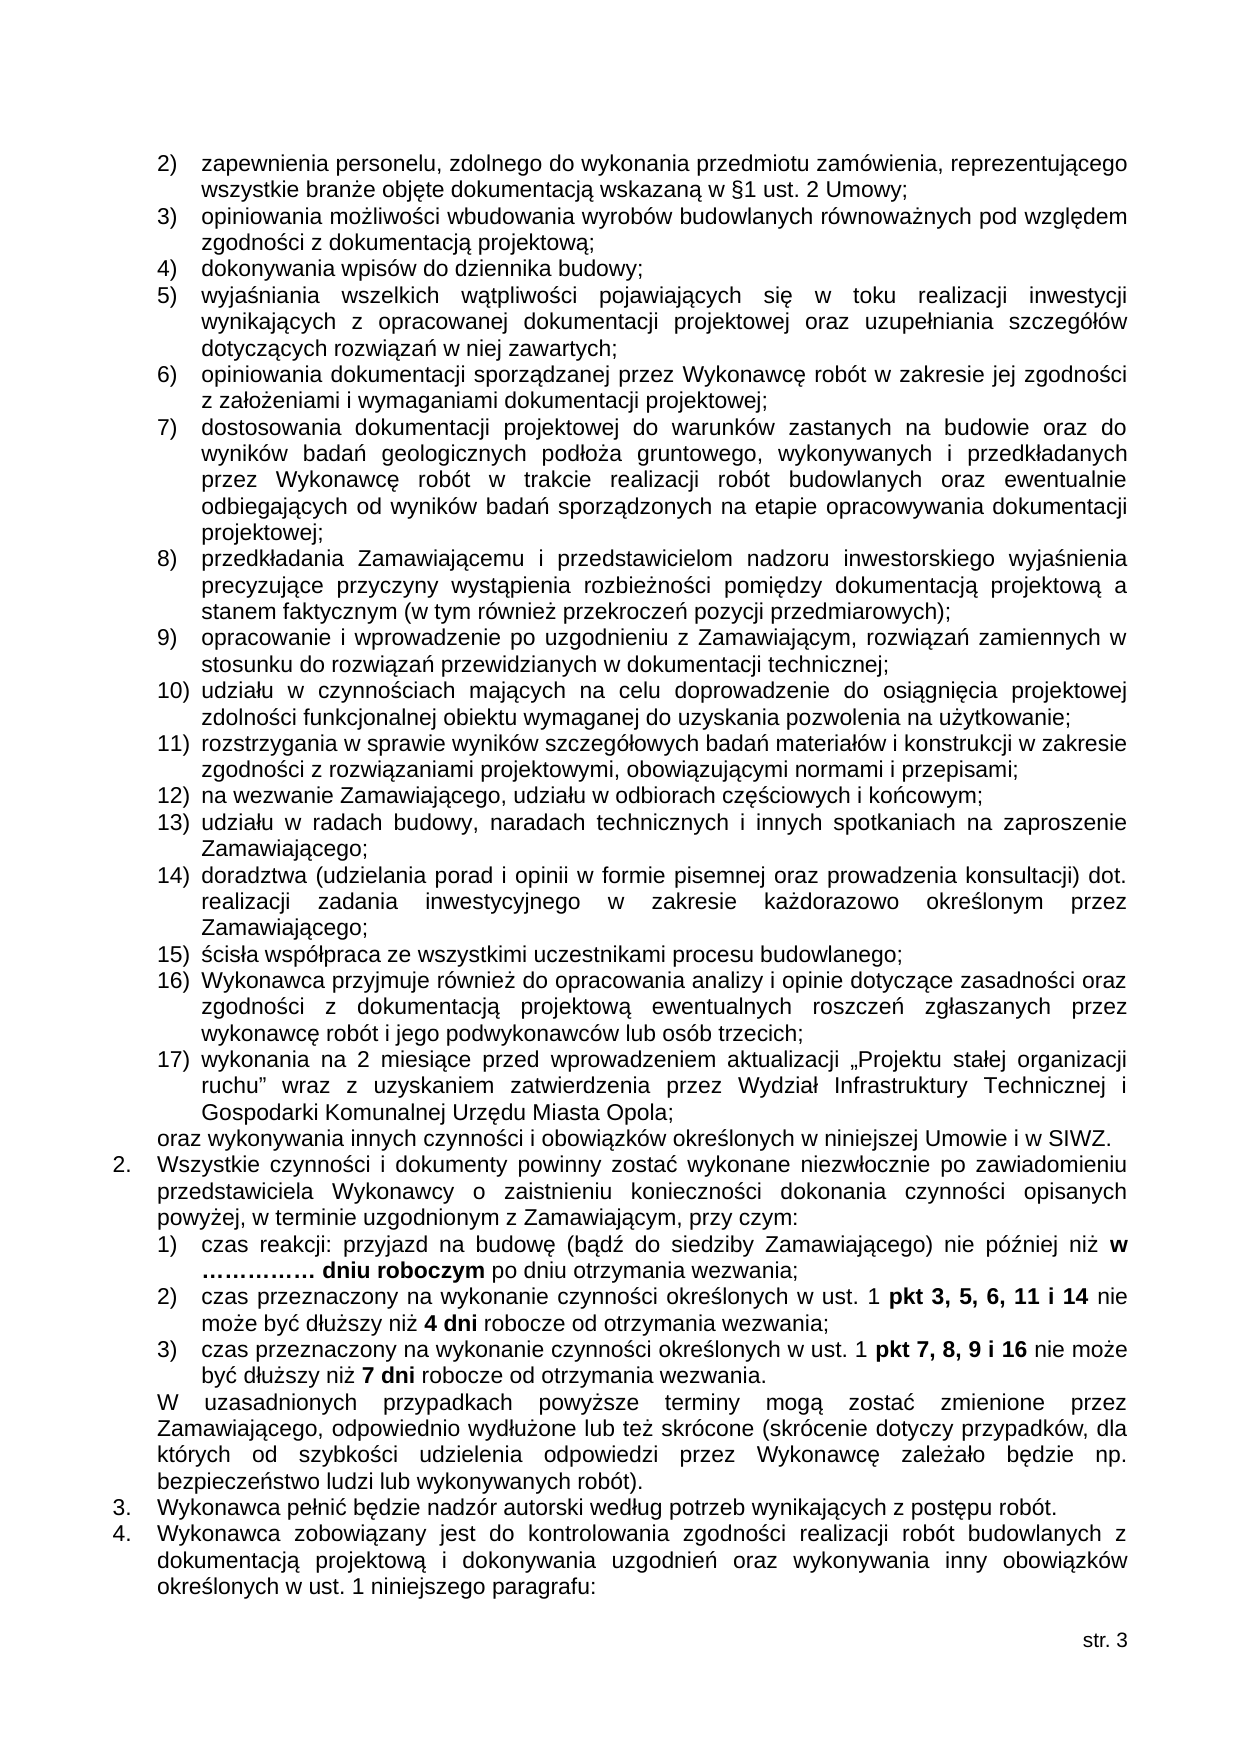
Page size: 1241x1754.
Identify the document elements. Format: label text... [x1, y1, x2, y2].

list czas przeznaczony na wykonanie czynności określonych w ust. 1 pkt 7, 8, 9 i 16 nie może być dłuższy niż 7 dni robocze od otrzymania wezwania. [157, 1336, 1128, 1389]
list na wezwanie Zamawiającego, udziału w odbiorach częściowych i końcowym; [157, 782, 1128, 809]
list Wykonawca pełnić będzie nadzór autorski według potrzeb wynikających z postępu robót. [112, 1494, 1128, 1520]
list ścisła współpraca ze wszystkimi uczestnikami procesu budowlanego; [157, 941, 1128, 967]
list Wykonawca przyjmuje również do opracowania analizy i opinie dotyczące zasadności oraz zgodności z dokumentacją projektową ewentualnych roszczeń zgłaszanych przez wykonawcę robót i jego podwykonawców lub osób trzecich; [157, 967, 1128, 1046]
list wykonania na 2 miesiące przed wprowadzeniem aktualizacji „Projektu stałej organizacji ruchu” wraz z uzyskaniem zatwierdzenia przez Wydział Infrastruktury Technicznej i Gospodarki Komunalnej Urzędu Miasta Opola; [157, 1046, 1128, 1125]
list czas reakcji: przyjazd na budowę (bądź do siedziby Zamawiającego) nie później niż w …………… dniu roboczym po dniu otrzymania wezwania; [157, 1231, 1128, 1283]
text oraz wykonywania innych czynności i obowiązków określonych w niniejszej Umowie i w SIWZ. [157, 1125, 1128, 1151]
list rozstrzygania w sprawie wyników szczegółowych badań materiałów i konstrukcji w zakresie zgodności z rozwiązaniami projektowymi, obowiązującymi normami i przepisami; [157, 730, 1128, 782]
list dostosowania dokumentacji projektowej do warunków zastanych na budowie oraz do wyników badań geologicznych podłoża gruntowego, wykonywanych i przedkładanych przez Wykonawcę robót w trakcie realizacji robót budowlanych oraz ewentualnie odbiegających od wyników badań sporządzonych na etapie opracowywania dokumentacji projektowej; [157, 413, 1128, 545]
list doradztwa (udzielania porad i opinii w formie pisemnej oraz prowadzenia konsultacji) dot. realizacji zadania inwestycyjnego w zakresie każdorazowo określonym przez Zamawiającego; [157, 862, 1128, 941]
text W uzasadnionych przypadkach powyższe terminy mogą zostać zmienione przez Zamawiającego, odpowiednio wydłużone lub też skrócone (skrócenie dotyczy przypadków, dla których od szybkości udzielenia odpowiedzi przez Wykonawcę zależało będzie np. bezpieczeństwo ludzi lub wykonywanych robót). [157, 1389, 1128, 1494]
list dokonywania wpisów do dziennika budowy; [157, 255, 1128, 282]
list przedkładania Zamawiającemu i przedstawicielom nadzoru inwestorskiego wyjaśnienia precyzujące przyczyny wystąpienia rozbieżności pomiędzy dokumentacją projektową a stanem faktycznym (w tym również przekroczeń pozycji przedmiarowych); [157, 545, 1128, 624]
list wyjaśniania wszelkich wątpliwości pojawiających się w toku realizacji inwestycji wynikających z opracowanej dokumentacji projektowej oraz uzupełniania szczegółów dotyczących rozwiązań w niej zawartych; [157, 282, 1128, 361]
list opracowanie i wprowadzenie po uzgodnieniu z Zamawiającym, rozwiązań zamiennych w stosunku do rozwiązań przewidzianych w dokumentacji technicznej; [157, 624, 1128, 677]
list czas przeznaczony na wykonanie czynności określonych w ust. 1 pkt 3, 5, 6, 11 i 14 nie może być dłuższy niż 4 dni robocze od otrzymania wezwania; [157, 1283, 1128, 1336]
list udziału w czynnościach mających na celu doprowadzenie do osiągnięcia projektowej zdolności funkcjonalnej obiektu wymaganej do uzyskania pozwolenia na użytkowanie; [157, 677, 1128, 730]
list Wykonawca zobowiązany jest do kontrolowania zgodności realizacji robót budowlanych z dokumentacją projektową i dokonywania uzgodnień oraz wykonywania inny obowiązków określonych w ust. 1 niniejszego paragrafu: [112, 1520, 1128, 1599]
list Wszystkie czynności i dokumenty powinny zostać wykonane niezwłocznie po zawiadomieniu przedstawiciela Wykonawcy o zaistnieniu konieczności dokonania czynności opisanych powyżej, w terminie uzgodnionym z Zamawiającym, przy czym: [112, 1151, 1128, 1231]
list opiniowania możliwości wbudowania wyrobów budowlanych równoważnych pod względem zgodności z dokumentacją projektową; [157, 203, 1128, 255]
list opiniowania dokumentacji sporządzanej przez Wykonawcę robót w zakresie jej zgodności z założeniami i wymaganiami dokumentacji projektowej; [157, 361, 1128, 413]
list udziału w radach budowy, naradach technicznych i innych spotkaniach na zaproszenie Zamawiającego; [157, 809, 1128, 862]
list zapewnienia personelu, zdolnego do wykonania przedmiotu zamówienia, reprezentującego wszystkie branże objęte dokumentacją wskazaną w §1 ust. 2 Umowy; [157, 150, 1128, 203]
